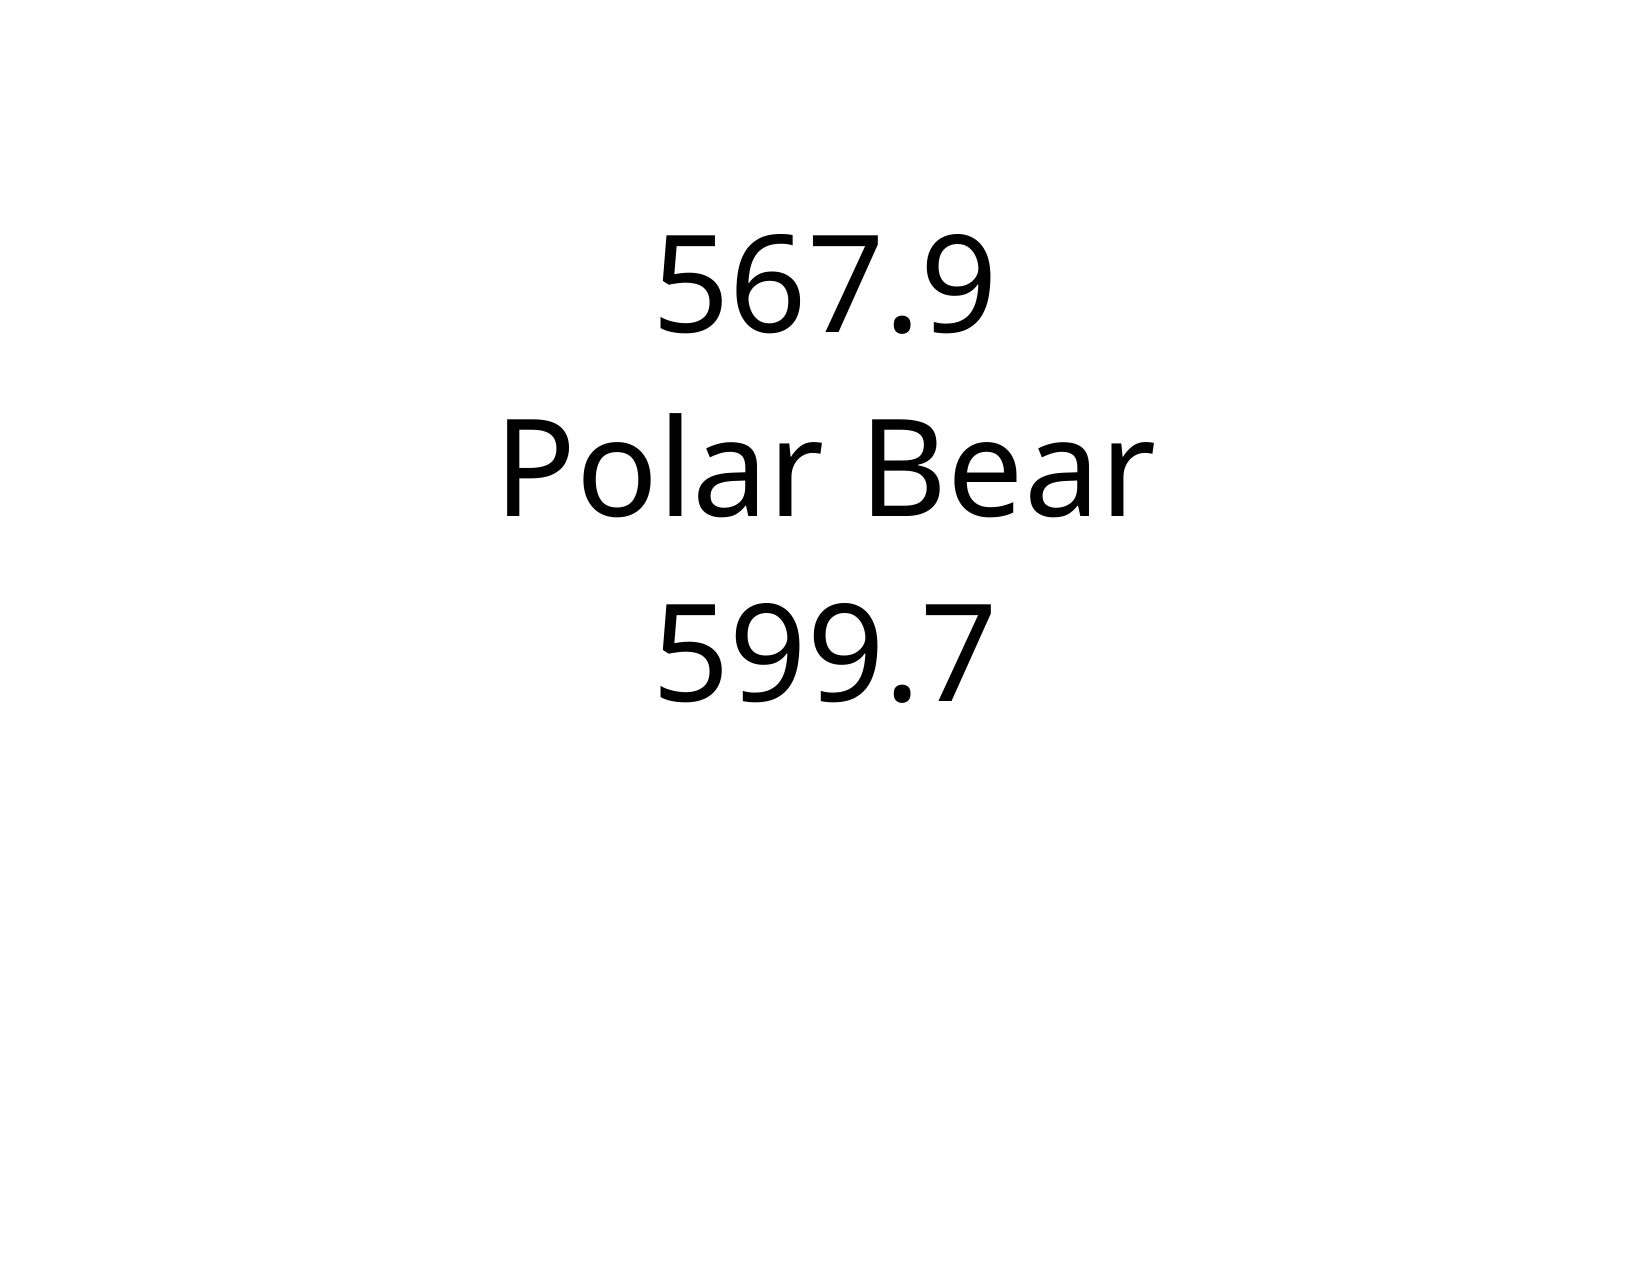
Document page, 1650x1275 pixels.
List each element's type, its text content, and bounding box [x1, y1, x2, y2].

text Polar Bear [150, 372, 1500, 556]
text 599.7 [150, 556, 1500, 741]
text 567.9 [150, 187, 1500, 372]
